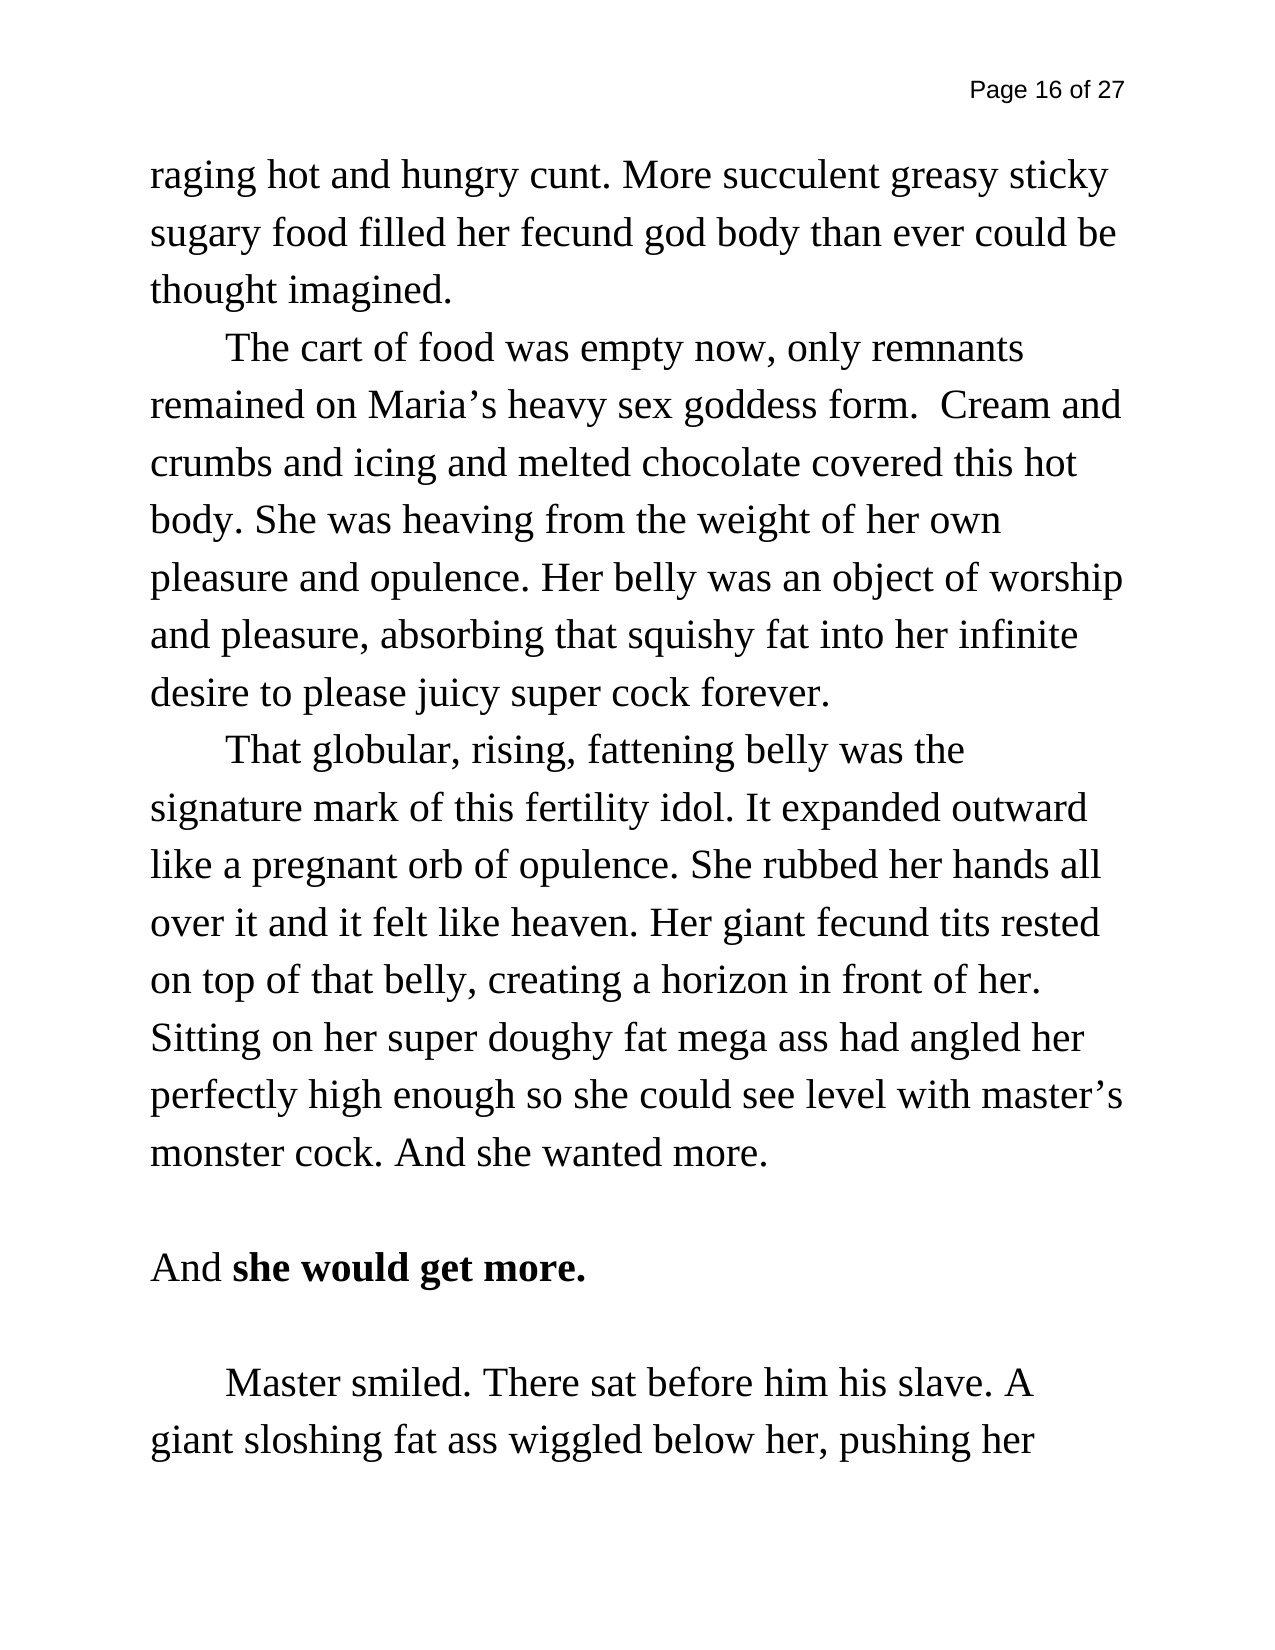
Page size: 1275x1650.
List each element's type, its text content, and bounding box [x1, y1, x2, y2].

text And she would get more. [150, 1242, 1125, 1290]
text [150, 150, 1125, 313]
text The cart of food was empty now, only remnants remained on Maria’s heavy sex goddess form. Cream and crumbs and icing and melted chocolate covered this hot body. She was heaving from the weight of her own pleasure and opulence. Her belly was an object of worship and pleasure, absorbing that squishy fat into her infinite desire to please juicy super cock forever. [150, 322, 1125, 715]
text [150, 1357, 1125, 1463]
text That globular, rising, fattening belly was the signature mark of this fertility idol. It expanded outward like a pregnant orb of opulence. She rubbed her hands all over it and it felt like heaven. Her giant fecund tits rested on top of that belly, creating a horizon in front of her. Sitting on her super doughy fat mega ass had angled her perfectly high enough so she could see level with master’s monster cock. And she wanted more. [150, 725, 1125, 1175]
